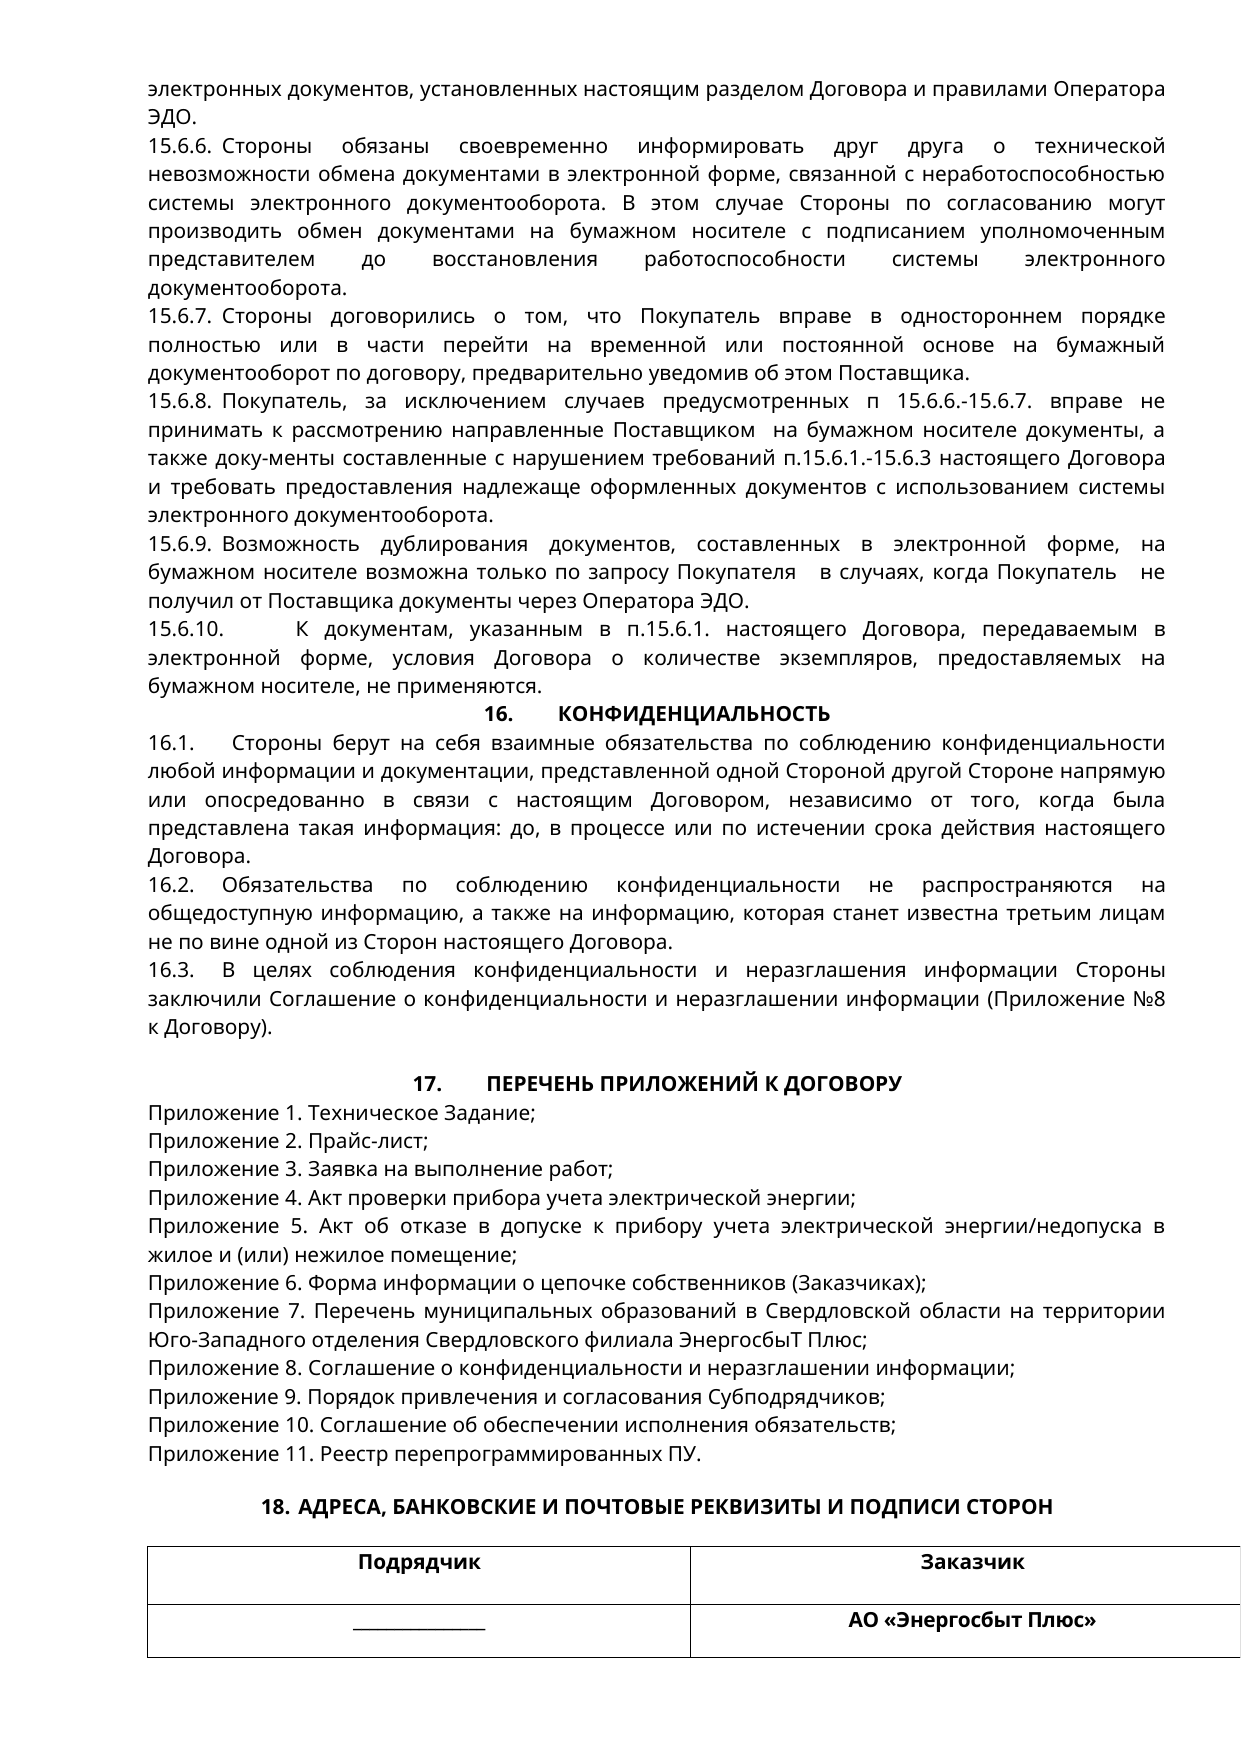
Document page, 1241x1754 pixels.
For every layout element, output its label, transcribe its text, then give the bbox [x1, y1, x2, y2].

text Приложение 4. Акт проверки прибора учета электрической энергии; [148, 1183, 1167, 1211]
text Приложение 2. Прайс-лист; [148, 1126, 1167, 1154]
subtitle ПЕРЕЧЕНЬ ПРИЛОЖЕНИЙ К ДОГОВОРУ [148, 1069, 1167, 1098]
subtitle АДРЕСА, БАНКОВСКИЕ И ПОЧТОВЫЕ РЕКВИЗИТЫ И ПОДПИСИ СТОРОН [148, 1492, 1167, 1521]
text Приложение 1. Техническое Задание; [148, 1098, 1167, 1126]
list Возможность дублирования документов, составленных в электронной форме, на бумажном носителе возможна только по запросу Покупателя в случаях, когда Покупатель не получил от Поставщика документы через Оператора ЭДО. [148, 529, 1167, 614]
table_cell АО «Энергосбыт Плюс» [691, 1605, 1240, 1657]
text Приложение 7. Перечень муниципальных образований в Свердловской области на территории Юго-Западного отделения Свердловского филиала ЭнергосбыТ Плюс; [148, 1297, 1167, 1353]
text Приложение 8. Соглашение о конфиденциальности и неразглашении информации; [148, 1353, 1167, 1382]
list Стороны берут на себя взаимные обязательства по соблюдению конфиденциальности любой информации и документации, представленной одной Стороной другой Стороне напрямую или опосредованно в связи с настоящим Договором, независимо от того, когда была представлена такая информация: до, в процессе или по истечении срока действия настоящего Договора. [148, 728, 1167, 870]
subtitle КОНФИДЕНЦИАЛЬНОСТЬ [148, 699, 1167, 728]
list К документам, указанным в п.15.6.1. настоящего Договора, передаваемым в электронной форме, условия Договора о количестве экземпляров, предоставляемых на бумажном носителе, не применяются. [148, 614, 1167, 699]
table_cell ________________ [148, 1605, 690, 1657]
list Стороны договорились о том, что Покупатель вправе в одностороннем порядке полностью или в части перейти на временной или постоянной основе на бумажный документооборот по договору, предварительно уведомив об этом Поставщика. [148, 301, 1167, 387]
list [148, 74, 1167, 131]
text Приложение 10. Соглашение об обеспечении исполнения обязательств; [148, 1410, 1167, 1439]
table_header Заказчик [691, 1547, 1240, 1604]
text Приложение 3. Заявка на выполнение работ; [148, 1154, 1167, 1183]
text Приложение 9. Порядок привлечения и согласования Субподрядчиков; [148, 1382, 1167, 1410]
list Стороны обязаны своевременно информировать друг друга о технической невозможности обмена документами в электронной форме, связанной с неработоспособностью системы электронного документооборота. В этом случае Стороны по согласованию могут производить обмен документами на бумажном носителе с подписанием уполномоченным представителем до восстановления работоспособности системы электронного документооборота. [148, 131, 1167, 301]
list В целях соблюдения конфиденциальности и неразглашения информации Стороны заключили Соглашение о конфиденциальности и неразглашении информации (Приложение №8 к Договору). [148, 955, 1167, 1041]
list Обязательства по соблюдению конфиденциальности не распространяются на общедоступную информацию, а также на информацию, которая станет известна третьим лицам не по вине одной из Сторон настоящего Договора. [148, 870, 1167, 955]
list Покупатель, за исключением случаев предусмотренных п 15.6.6.-15.6.7. вправе не принимать к рассмотрению направленные Поставщиком на бумажном носителе документы, а также доку-менты составленные с нарушением требований п.15.6.1.-15.6.3 настоящего Договора и требовать предоставления надлежаще оформленных документов с использованием системы электронного документооборота. [148, 387, 1167, 529]
text Приложение 5. Акт об отказе в допуске к прибору учета электрической энергии/недопуска в жилое и (или) нежилое помещение; [148, 1211, 1167, 1268]
text Приложение 11. Реестр перепрограммированных ПУ. [148, 1439, 1167, 1467]
text Приложение 6. Форма информации о цепочке собственников (Заказчиках); [148, 1268, 1167, 1297]
